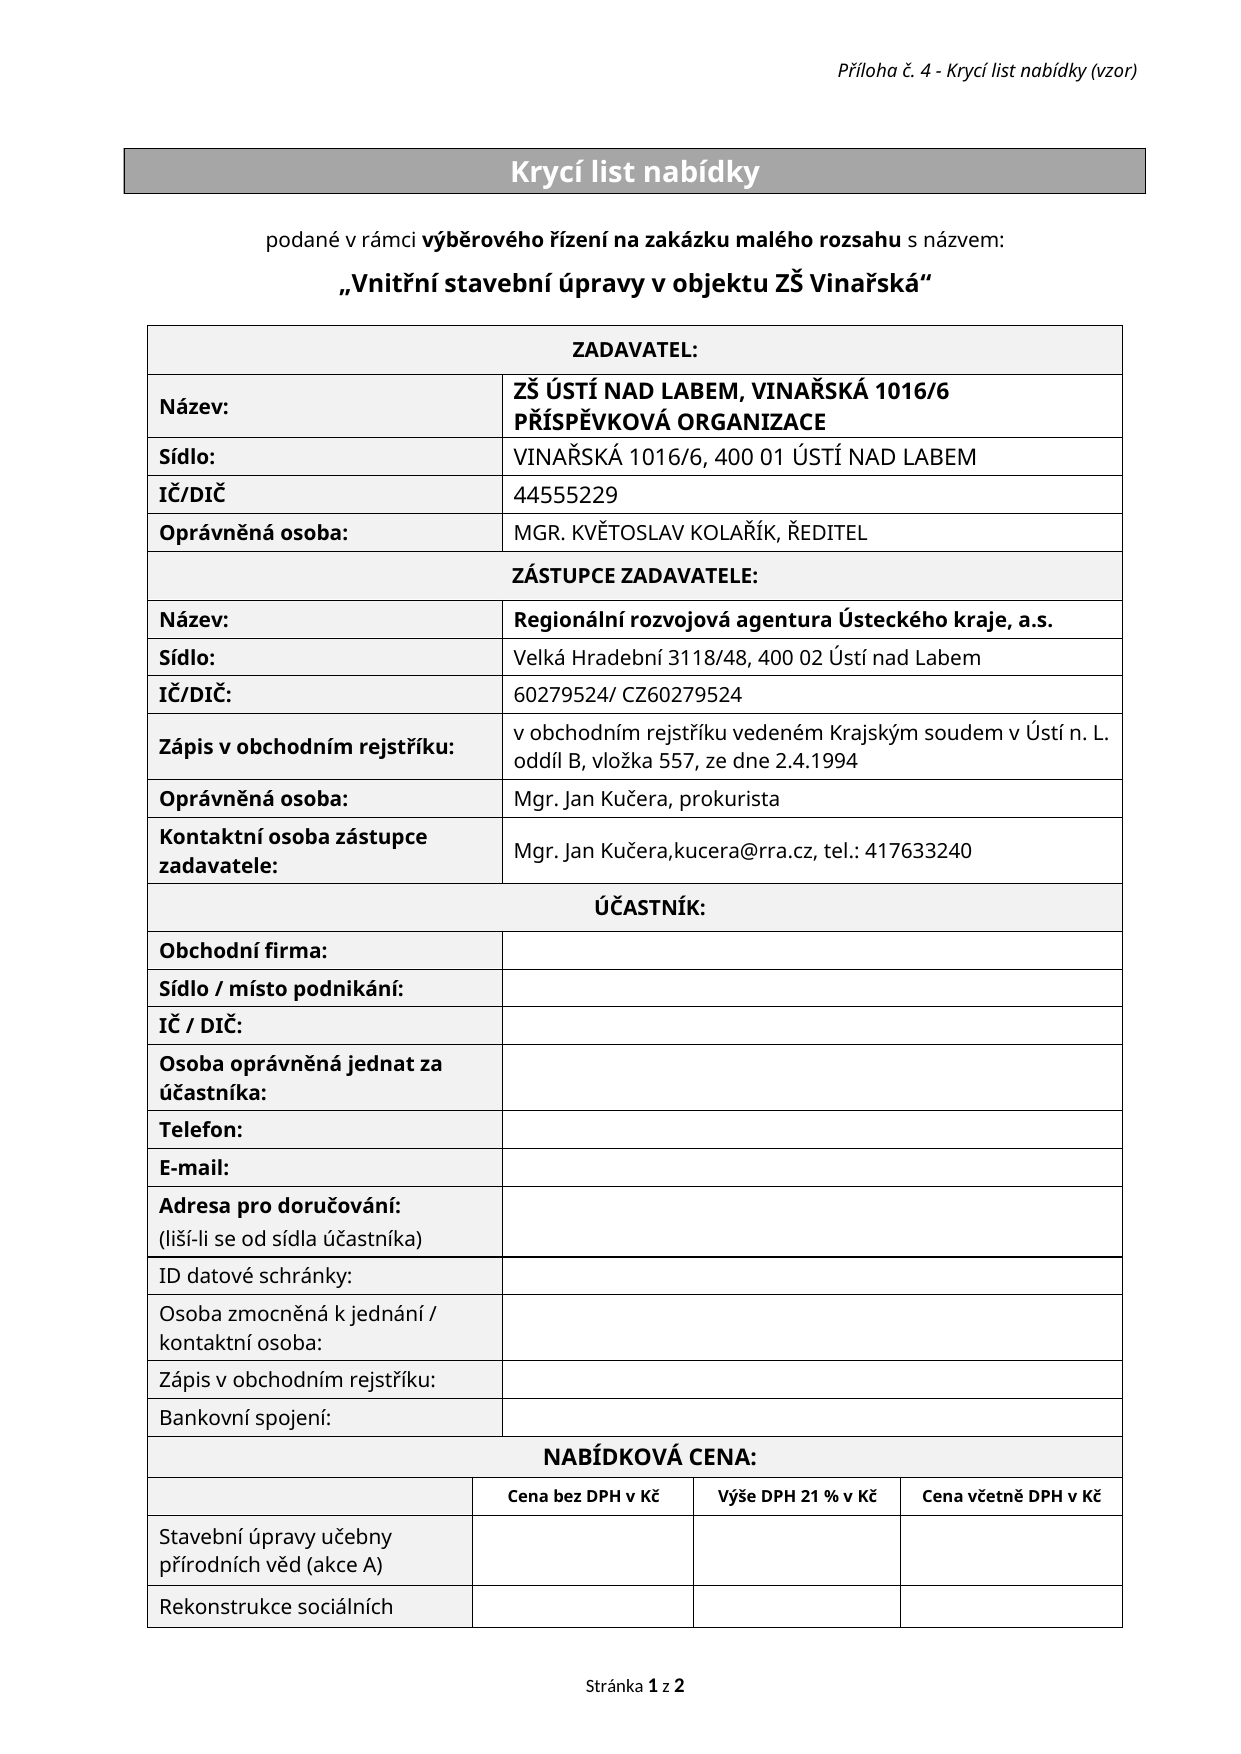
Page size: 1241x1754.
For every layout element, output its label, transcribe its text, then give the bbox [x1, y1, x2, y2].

table_cell Cena včetně DPH v Kč [901, 1478, 1122, 1514]
table_cell 60279524/ CZ60279524 [503, 676, 1122, 713]
subtitle Krycí list nabídky [125, 149, 1145, 193]
table_cell [473, 1586, 693, 1627]
table_cell [503, 1295, 1122, 1360]
table_cell Bankovní spojení: [148, 1399, 502, 1436]
table_cell NABÍDKOVÁ cena: [148, 1437, 1122, 1477]
table_cell Obchodní firma: [148, 932, 502, 968]
table_cell Sídlo: [148, 639, 502, 675]
table_cell Osoba oprávněná jednat za účastníka: [148, 1045, 502, 1110]
table_cell [503, 1149, 1122, 1186]
table_cell Mgr. Jan Kučera,kucera@rra.cz, tel.: 417633240 [503, 818, 1122, 883]
table_cell Cena bez DPH v Kč [473, 1478, 693, 1514]
table_cell Oprávněná osoba: [148, 780, 502, 817]
table_cell [503, 1007, 1122, 1044]
table_cell Výše DPH 21 % v Kč [694, 1478, 900, 1514]
table_cell Sídlo / místo podnikání: [148, 970, 502, 1006]
table_cell Regionální rozvojová agentura Ústeckého kraje, a.s. [503, 601, 1122, 637]
table_cell [503, 1361, 1122, 1398]
table_cell Osoba zmocněná k jednání / kontaktní osoba: [148, 1295, 502, 1360]
table_header Zadavatel: [148, 326, 1122, 374]
table_cell 44555229 [503, 476, 1122, 513]
table_cell IČ/DIČ [148, 476, 502, 513]
table_cell [901, 1586, 1122, 1627]
table_cell [503, 1045, 1122, 1110]
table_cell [148, 1586, 472, 1627]
table_cell Stavební úpravy učebny přírodních věd (akce A) [148, 1516, 472, 1585]
table_cell Název: [148, 601, 502, 637]
table_cell E-mail: [148, 1149, 502, 1186]
table_cell [148, 1478, 472, 1514]
table_cell [503, 1187, 1122, 1256]
table_cell ZŠ Ústí nad Labem, Vinařská 1016/6 příspěvková organizace [503, 375, 1122, 437]
table_cell Název: [148, 375, 502, 437]
table_cell Zápis v obchodním rejstříku: [148, 714, 502, 779]
table_cell [901, 1516, 1122, 1585]
table_cell Zápis v obchodním rejstříku: [148, 1361, 502, 1398]
table_cell [694, 1516, 900, 1585]
table_cell [503, 970, 1122, 1006]
table_cell [503, 1399, 1122, 1436]
table_cell ID datové schránky: [148, 1258, 502, 1294]
table_cell Telefon: [148, 1111, 502, 1148]
text podané v rámci výběrového řízení na zakázku malého rozsahu s názvem: [133, 225, 1137, 253]
table_cell [503, 1258, 1122, 1294]
table_cell ZÁSTUPCE ZadavatelE: [148, 552, 1122, 599]
table_cell Velká Hradební 3118/48, 400 02 Ústí nad Labem [503, 639, 1122, 675]
table_cell [473, 1516, 693, 1585]
table_cell Mgr. Jan Kučera, prokurista [503, 780, 1122, 817]
table_cell Kontaktní osoba zástupce zadavatele: [148, 818, 502, 883]
table_cell [503, 1111, 1122, 1148]
table_cell MGR. KVĚTOSLAV KOLAŘÍK, ŘEDITEL [503, 514, 1122, 551]
table_cell ÚČASTNÍK: [148, 884, 1122, 931]
table_cell Vinařská 1016/6, 400 01 Ústí nad Labem [503, 438, 1122, 475]
table_cell IČ/DIČ: [148, 676, 502, 713]
table_cell Oprávněná osoba: [148, 514, 502, 551]
table_cell [503, 932, 1122, 968]
table_cell Adresa pro doručování: (liší-li se od sídla účastníka) [148, 1187, 502, 1256]
table_cell v obchodním rejstříku vedeném Krajským soudem v Ústí n. L. oddíl B, vložka 557, ze dne 2.4.1994 [503, 714, 1122, 779]
table_cell [694, 1586, 900, 1627]
table_cell IČ / DIČ: [148, 1007, 502, 1044]
table_cell Sídlo: [148, 438, 502, 475]
text „Vnitřní stavební úpravy v objektu ZŠ Vinařská“ [133, 266, 1137, 300]
